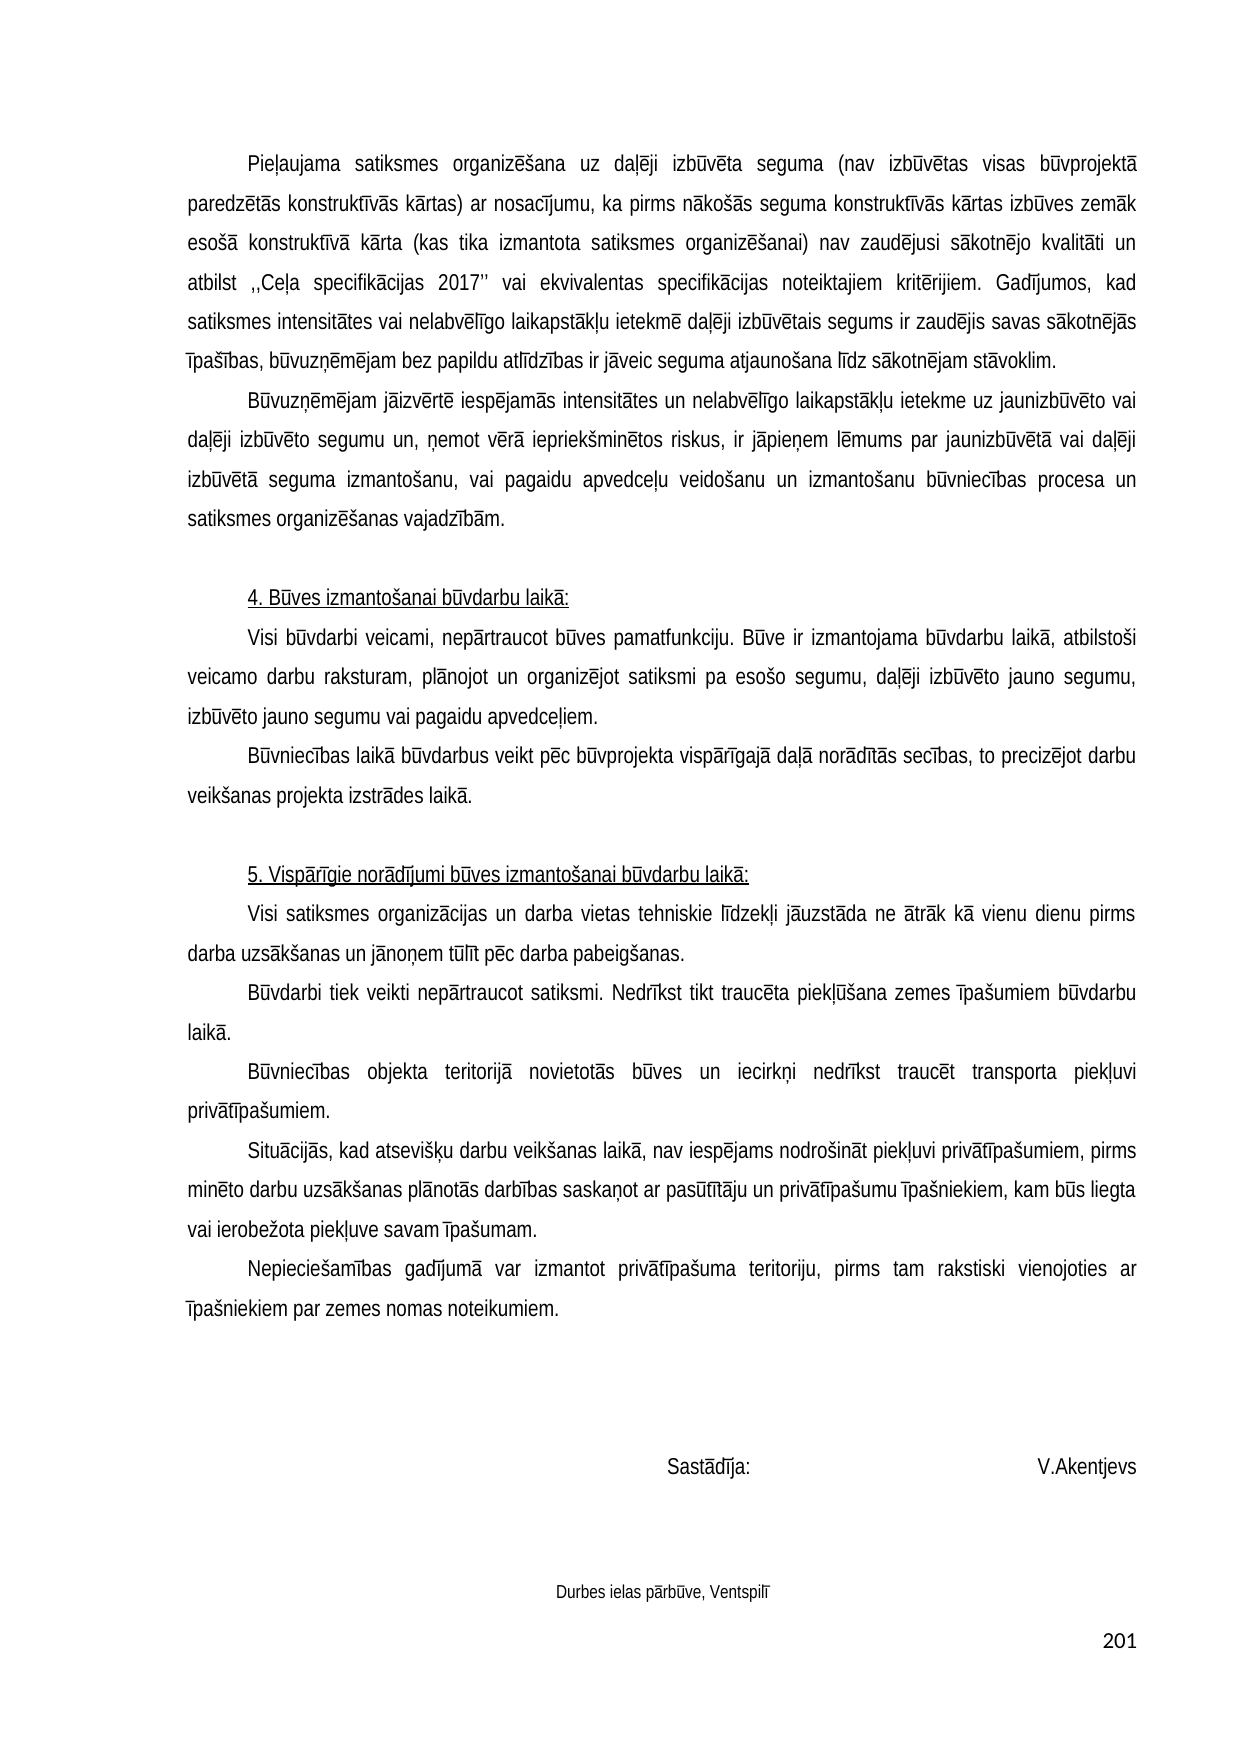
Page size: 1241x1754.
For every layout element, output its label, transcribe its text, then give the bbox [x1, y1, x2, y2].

text Būvuzņēmējam jāizvērtē iespējamās intensitātes un nelabvēlīgo laikapstākļu ietekme uz jaunizbūvēto vai daļēji izbūvēto segumu un, ņemot vērā iepriekšminētos riskus, ir jāpieņem par jaunizbūvētā vai daļēji izbūvētā seguma izmantošanu, vai pagaidu apvedceļu veidošanu un izmantošanu būvniecības procesa un satiksmes organizēšanas vajadzībām. [187, 387, 1137, 532]
text Pieļaujama satiksmes organizēšana uz daļēji izbūvēta seguma (nav izbūvētas visas būvprojektā paredzētās konstruktīvās kārtas) ar nosacījumu, ka pirms nākošās seguma konstruktīvās kārtas izbūves zemāk esošā konstruktīvā kārta (kas tika izmantota satiksmes organizēšanai) nav zaudējusi sākotnējo kvalitāti un atbilst ,,Ceļa specifikācijas 2017’’ vai ekvivalentas specifikācijas noteiktajiem kritērijiem. Gadījumos, kad satiksmes intensitātes vai nelabvēlīgo laikapstākļu ietekmē daļēji izbūvētais segums ir zaudējis savas sākotnējās īpašības, būvuzņēmējam bez papildu atlīdzības ir jāveic seguma atjaunošana līdz sākotnējam stāvoklim. [187, 150, 1137, 374]
text Būvdarbi tiek veikti nepārtraucot satiksmi. Nedrīkst tikt traucēta piekļūšana zemes īpašumiem būvdarbu laikā. [187, 979, 1137, 1045]
text Nepieciešamības gadījumā var izmantot privātīpašuma teritoriju, pirms tam rakstiski vienojoties ar īpašniekiem par zemes nomas noteikumiem. [187, 1255, 1137, 1321]
text 4. Būves izmantošanai būvdarbu laikā: [187, 584, 1137, 611]
text Būvniecības objekta teritorijā novietotās būves un iecirkņi nedrīkst traucēt transporta piekļuvi privātīpašumiem. [187, 1058, 1137, 1124]
text Situācijās, kad atsevišķu darbu veikšanas laikā, nav iespējams nodrošināt piekļuvi privātīpašumiem, pirms minēto darbu uzsākšanas plānotās darbības saskaņot ar pasūtītāju un privātīpašumu īpašniekiem, kam būs liegta vai ierobežota piekļuve savam īpašumam. [187, 1137, 1137, 1242]
text Būvniecības laikā būvdarbus veikt pēc būvprojekta vispārīgajā daļā norādītās secības, to precizējot darbu veikšanas projekta izstrādes laikā. [187, 742, 1137, 808]
text Sastādīja: V.Akentjevs [187, 1453, 1137, 1479]
text Visi satiksmes organizācijas un darba vietas tehniskie līdzekļi jāuzstāda ne ātrāk kā vienu dienu pirms darba uzsākšanas un jānoņem tūlīt pēc darba pabeigšanas. [187, 900, 1137, 966]
text Visi būvdarbi veicami, nepārtraucot būves pamatfunkciju. Būve ir izmantojama būvdarbu laikā, atbilstoši veicamo darbu raksturam, plānojot un organizējot satiksmi pa esošo segumu, daļēji izbūvēto jauno segumu, izbūvēto jauno segumu vai pagaidu apvedceļiem. [187, 624, 1137, 729]
text 5. Vispārīgie norādījumi būves izmantošanai būvdarbu laikā: [187, 861, 1137, 887]
